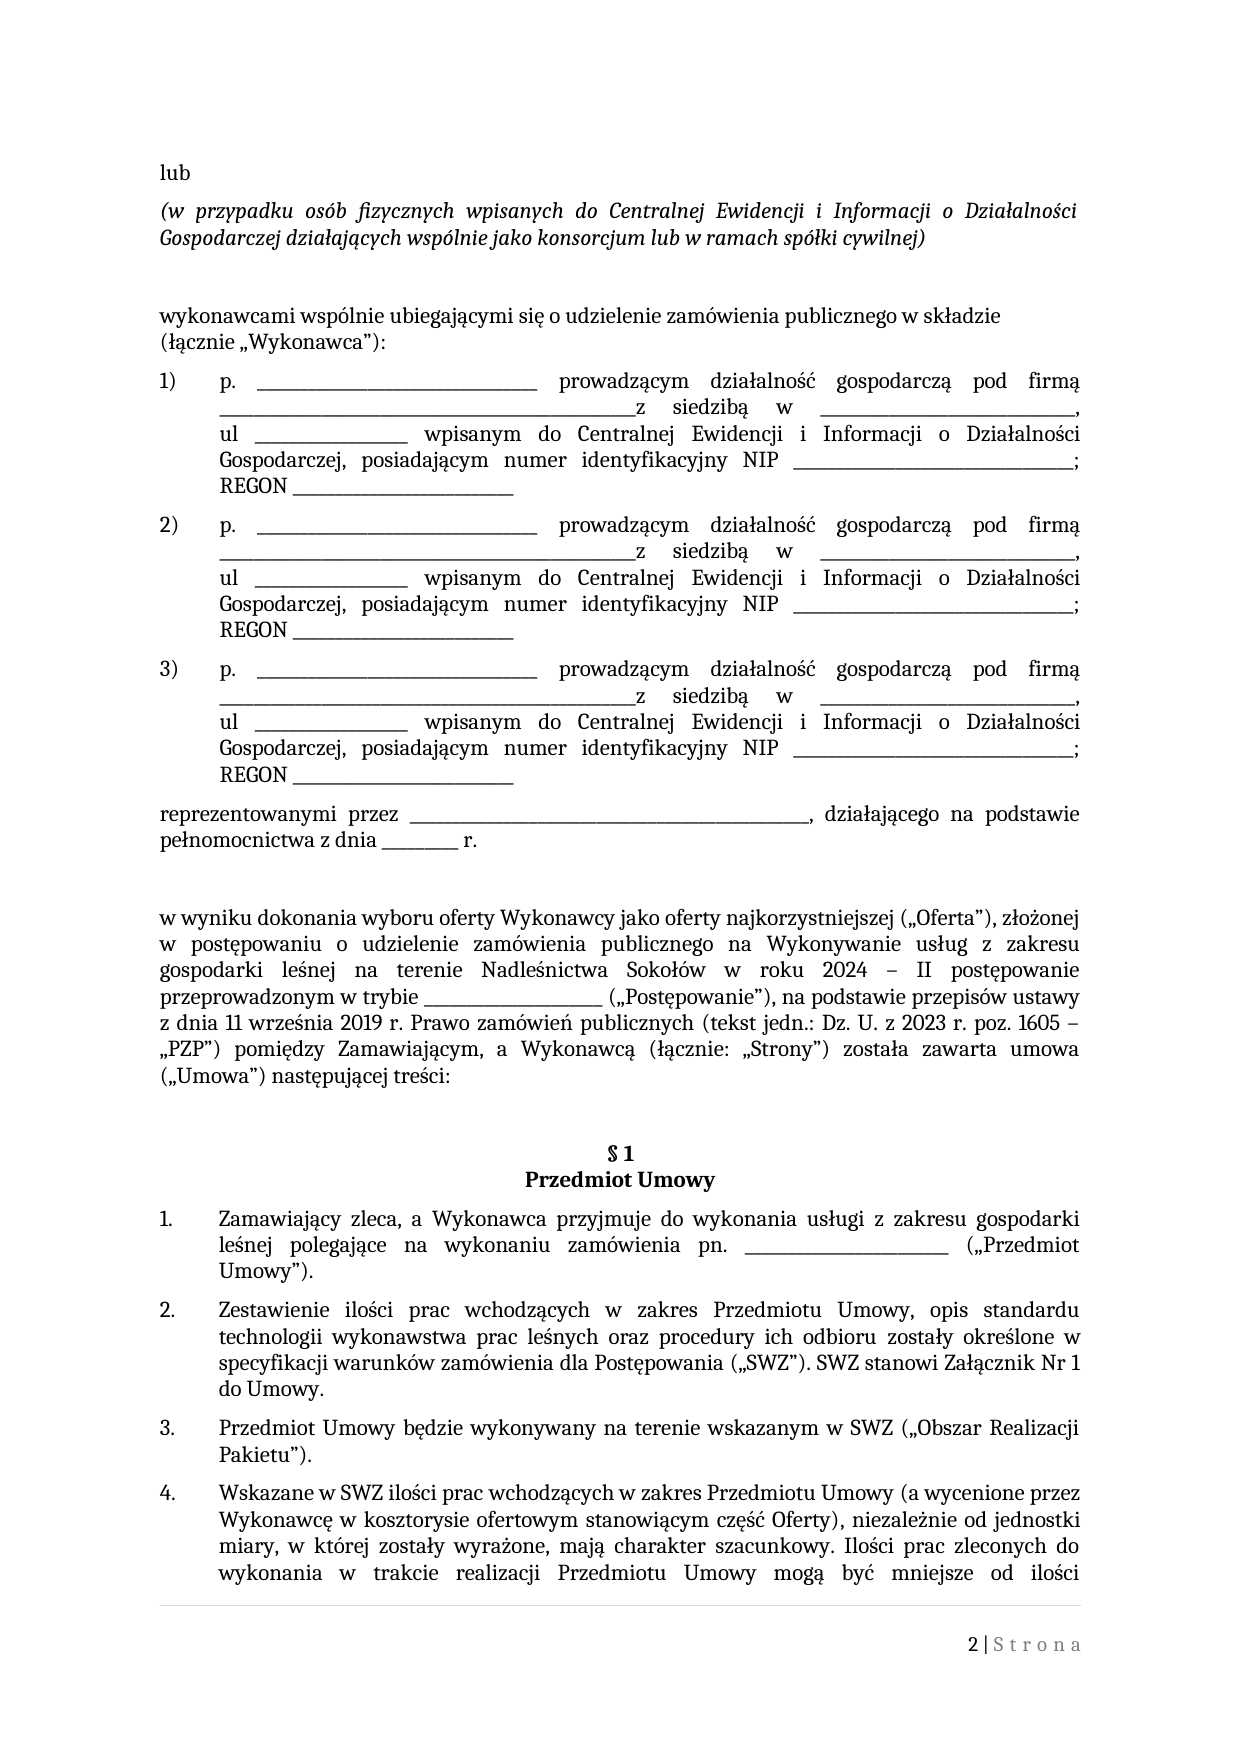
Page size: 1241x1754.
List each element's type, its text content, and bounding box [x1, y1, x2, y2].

text 2) p. _________________________________ prowadzącym działalność gospodarczą pod firmą _________________________________________________z siedzibą w ______________________________, ul __________________ wpisanym do Centralnej Ewidencji i Informacji o Działalności Gospodarczej, posiadającym numer identyfikacyjny NIP _________________________________; REGON __________________________ [159, 512, 1081, 644]
text lub [159, 159, 1081, 186]
text 3) p. _________________________________ prowadzącym działalność gospodarczą pod firmą _________________________________________________z siedzibą w ______________________________, ul __________________ wpisanym do Centralnej Ewidencji i Informacji o Działalności Gospodarczej, posiadającym numer identyfikacyjny NIP _________________________________; REGON __________________________ [159, 656, 1081, 788]
list Przedmiot Umowy będzie wykonywany na terenie wskazanym w SWZ („Obszar Realizacji Pakietu”). [159, 1415, 1081, 1468]
text wykonawcami wspólnie ubiegającymi się o udzielenie zamówienia publicznego w składzie (łącznie „Wykonawca”): [159, 302, 1081, 355]
text reprezentowanymi przez _______________________________________________, działającego na podstawie pełnomocnictwa z dnia _________ r. [159, 800, 1081, 853]
list Zamawiający zleca, a Wykonawca przyjmuje do wykonania usługi z zakresu gospodarki leśnej polegające na wykonaniu zamówienia pn. ________________________ („Przedmiot Umowy”). [159, 1206, 1081, 1284]
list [159, 1480, 1081, 1586]
list Zestawienie ilości prac wchodzących w zakres Przedmiotu Umowy, opis standardu technologii wykonawstwa prac leśnych oraz procedury ich odbioru zostały określone w specyfikacji warunków zamówienia dla Postępowania („SWZ”). SWZ stanowi Załącznik Nr 1 do Umowy. [159, 1297, 1081, 1402]
text § 1 Przedmiot Umowy [159, 1140, 1081, 1193]
text w wyniku dokonania wyboru oferty Wykonawcy jako oferty najkorzystniejszej („Oferta”), złożonej w postępowaniu o udzielenie zamówienia publicznego na Wykonywanie usług z zakresu gospodarki leśnej na terenie Nadleśnictwa Sokołów w roku 2024 – II postępowanie przeprowadzonym w trybie _____________________ („Postępowanie”), na podstawie przepisów ustawy z dnia 11 września 2019 r. Prawo zamówień publicznych (tekst jedn.: Dz. U. z 2023 r. poz. 1605 – „PZP”) pomiędzy Zamawiającym, a Wykonawcą (łącznie: „Strony”) została zawarta umowa („Umowa”) następującej treści: [159, 904, 1081, 1089]
text (w przypadku osób fizycznych wpisanych do Centralnej Ewidencji i Informacji o Działalności Gospodarczej działających wspólnie jako konsorcjum lub w ramach spółki cywilnej) [159, 198, 1081, 251]
text 1) p. _________________________________ prowadzącym działalność gospodarczą pod firmą _________________________________________________z siedzibą w ______________________________, ul __________________ wpisanym do Centralnej Ewidencji i Informacji o Działalności Gospodarczej, posiadającym numer identyfikacyjny NIP _________________________________; REGON __________________________ [159, 368, 1081, 499]
